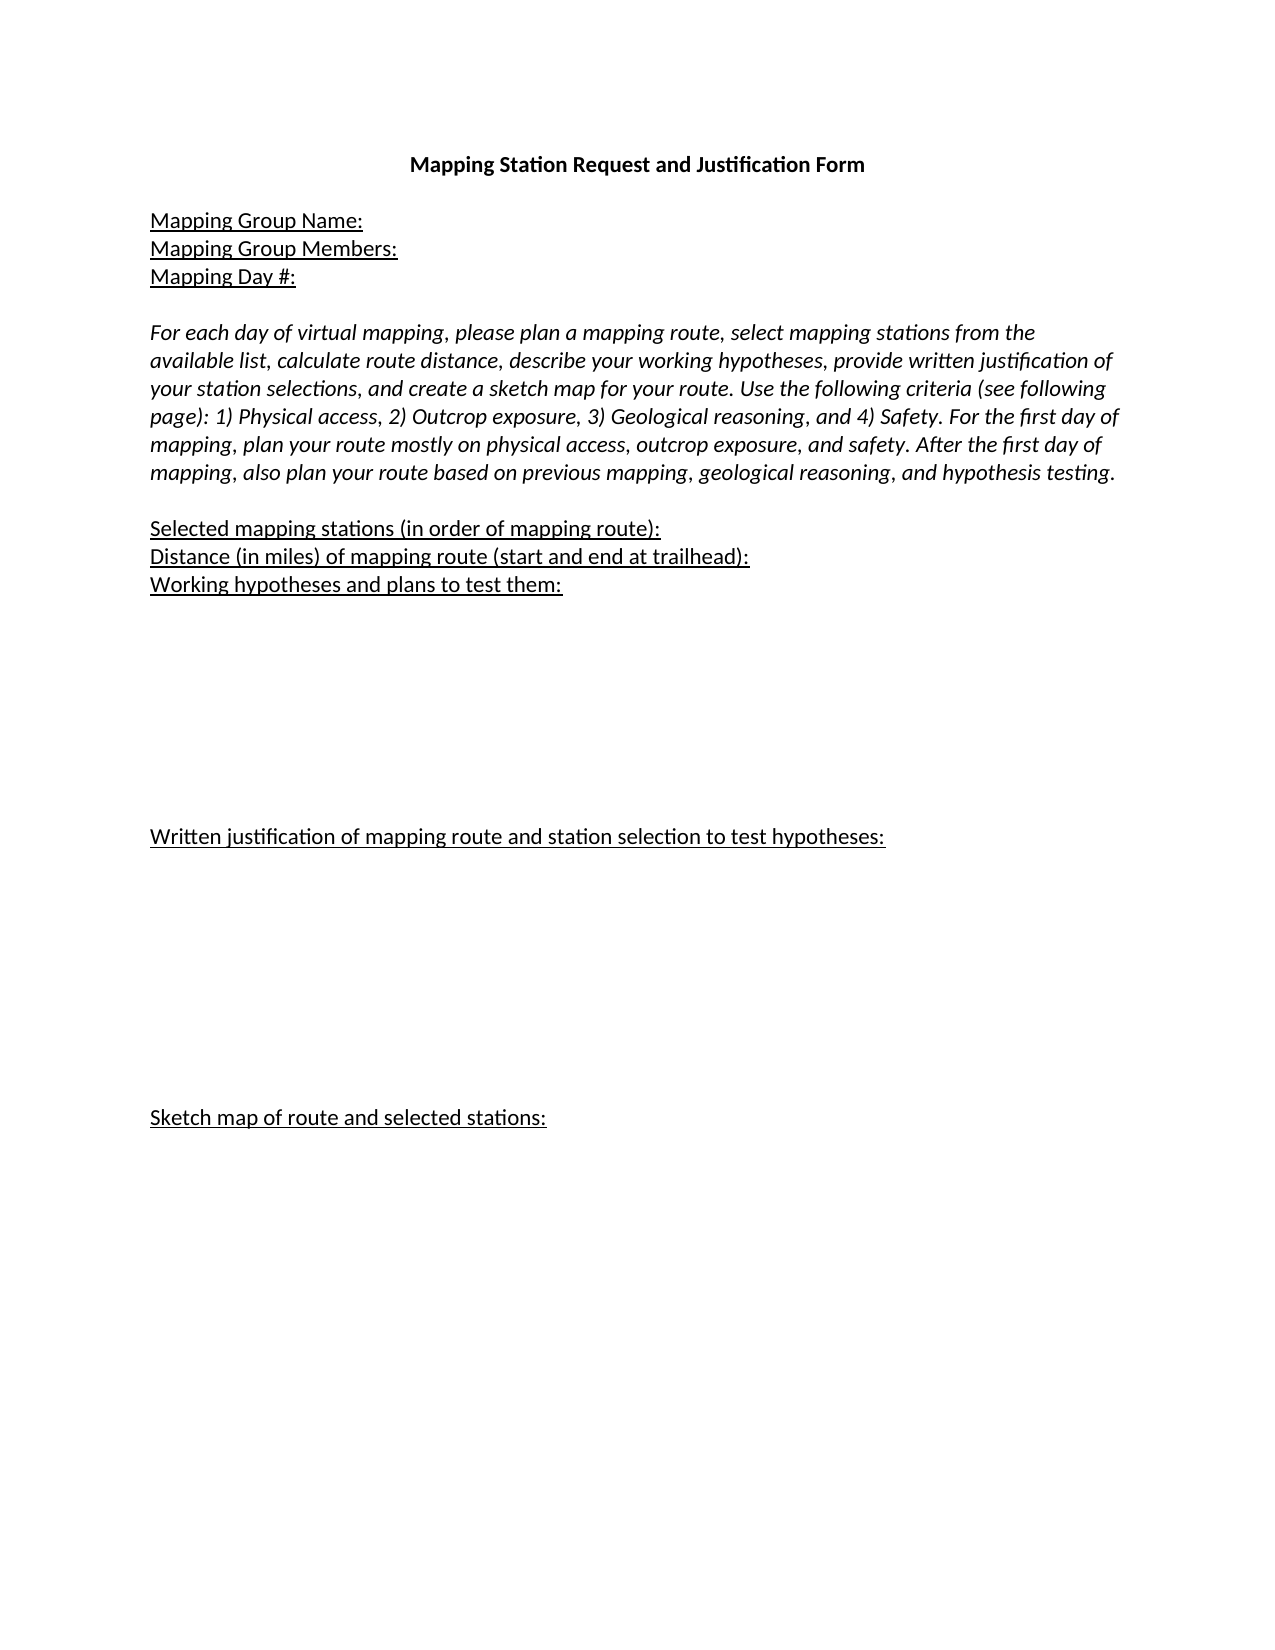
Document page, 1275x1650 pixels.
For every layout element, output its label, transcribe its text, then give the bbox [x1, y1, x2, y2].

text Mapping Group Members: [150, 234, 1125, 262]
text Distance (in miles) of mapping route (start and end at trailhead): [150, 542, 1125, 570]
text For each day of virtual mapping, please plan a mapping route, select mapping stations from the available list, calculate route distance, describe your working hypotheses, provide written justification of your station selections, and create a sketch map for your route. Use the following criteria (see following page): 1) Physical access, 2) Outcrop exposure, 3) Geological reasoning, and 4) Safety. For the first day of mapping, plan your route mostly on physical access, outcrop exposure, and safety. After the first day of mapping, also plan your route based on previous mapping, geological reasoning, and hypothesis testing. [150, 318, 1125, 486]
text Mapping Group Name: [150, 206, 1125, 234]
text Selected mapping stations (in order of mapping route): [150, 514, 1125, 542]
text Sketch map of route and selected stations: [150, 1103, 1125, 1131]
text Mapping Day #: [150, 262, 1125, 290]
text Mapping Station Request and Justification Form [150, 150, 1125, 178]
text Written justification of mapping route and station selection to test hypotheses: [150, 822, 1125, 851]
text Working hypotheses and plans to test them: [150, 570, 1125, 598]
